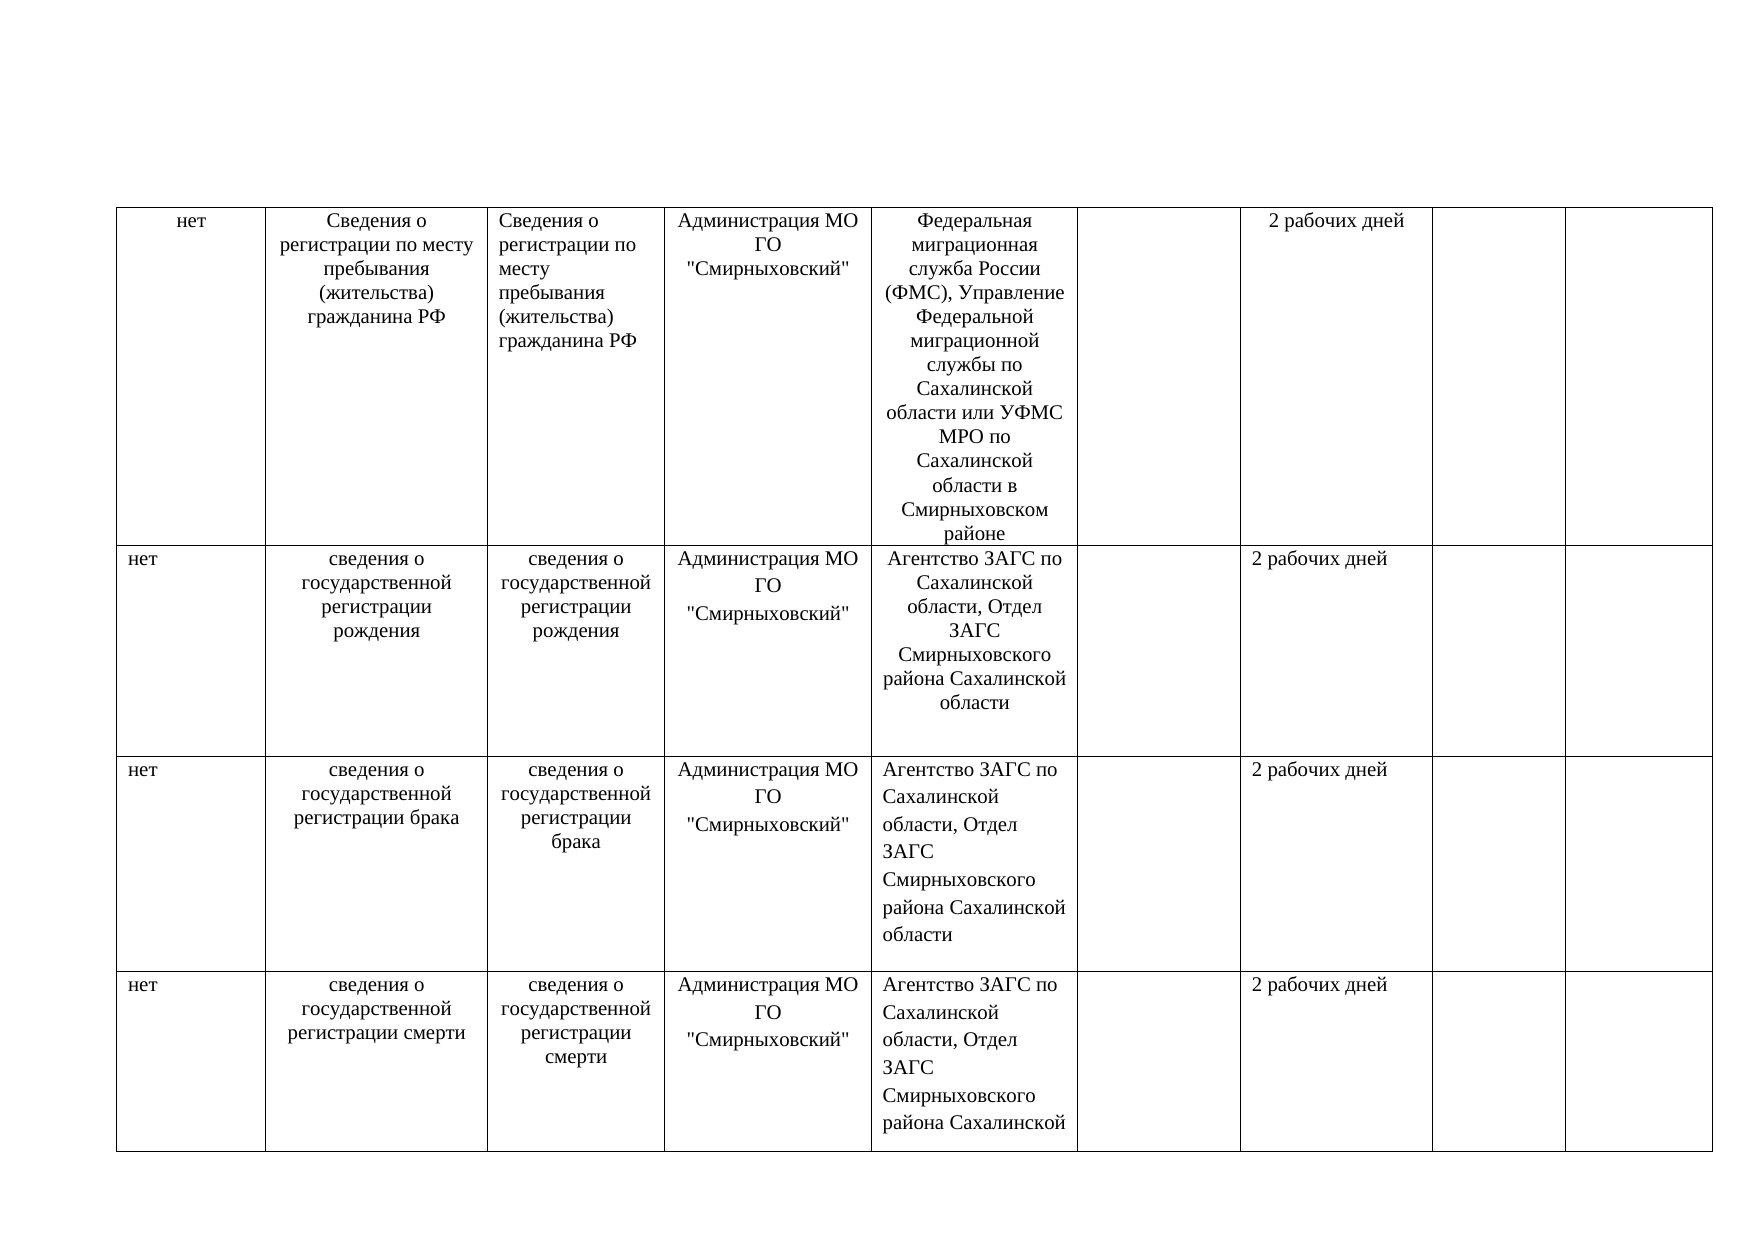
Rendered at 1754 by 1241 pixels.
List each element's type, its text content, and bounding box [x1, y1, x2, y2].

table_cell 2 рабочих дней [1241, 972, 1432, 1151]
table_cell 2 рабочих дней [1241, 546, 1432, 756]
table_cell [1078, 757, 1240, 971]
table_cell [872, 972, 1077, 1151]
table_cell Агентство ЗАГС по Сахалинской области, Отдел ЗАГС Смирныховского района Сахалинской области [872, 546, 1077, 756]
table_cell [872, 208, 1077, 545]
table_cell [665, 208, 871, 545]
table_cell Сведения о регистрации по месту пребывания (жительства) гражданина РФ [266, 208, 487, 545]
table_cell сведения о государственной регистрации брака [266, 757, 487, 971]
table_cell Сведения о регистрации по месту пребывания (жительства) гражданина РФ [488, 208, 664, 545]
table_cell нет [117, 757, 265, 971]
table_cell [1433, 972, 1565, 1151]
table_cell [1566, 757, 1712, 971]
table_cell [665, 972, 871, 1151]
table_cell [1078, 972, 1240, 1151]
table_cell сведения о государственной регистрации брака [488, 757, 664, 971]
table_cell нет [117, 208, 265, 545]
table_cell [1566, 208, 1712, 545]
table_cell Агентство ЗАГС по Сахалинской области, Отдел ЗАГС Смирныховского района Сахалинской области [872, 757, 1077, 971]
table_cell 2 рабочих дней [1241, 208, 1432, 545]
table_cell [1566, 546, 1712, 756]
table_cell [1078, 546, 1240, 756]
table_cell нет [117, 546, 265, 756]
table_cell Администрация МО ГО "Смирныховский" [665, 546, 871, 756]
table_cell [1566, 972, 1712, 1151]
table_cell [1078, 208, 1240, 545]
table_cell нет [117, 972, 265, 1151]
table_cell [266, 972, 487, 1151]
table_cell Администрация МО ГО "Смирныховский" [665, 757, 871, 971]
table_cell 2 рабочих дней [1241, 757, 1432, 971]
table_cell сведения о государственной регистрации рождения [488, 546, 664, 756]
table_cell [1433, 208, 1565, 545]
table_cell сведения о государственной регистрации рождения [266, 546, 487, 756]
table_cell [1433, 757, 1565, 971]
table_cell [488, 972, 664, 1151]
table_cell [1433, 546, 1565, 756]
